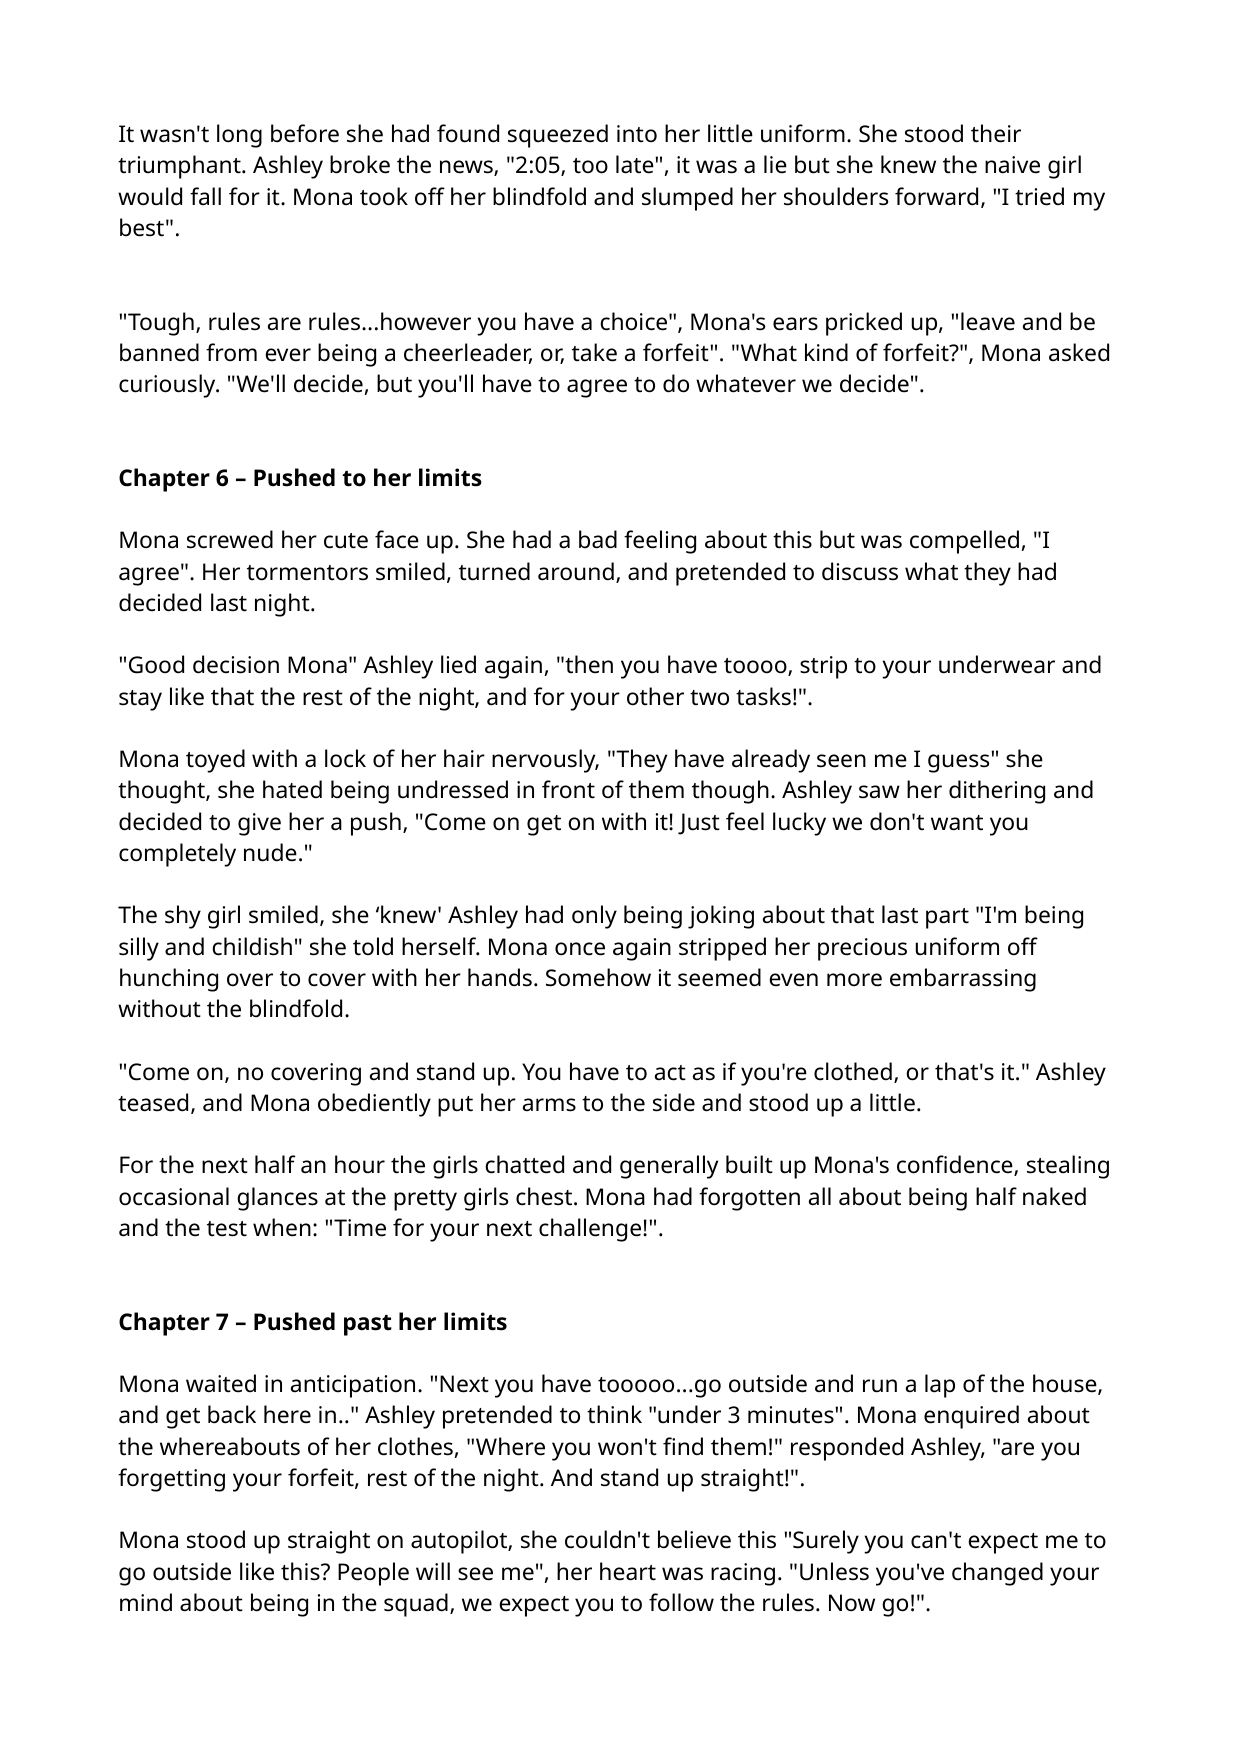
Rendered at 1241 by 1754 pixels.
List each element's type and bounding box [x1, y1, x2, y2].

text [118, 118, 1122, 1618]
